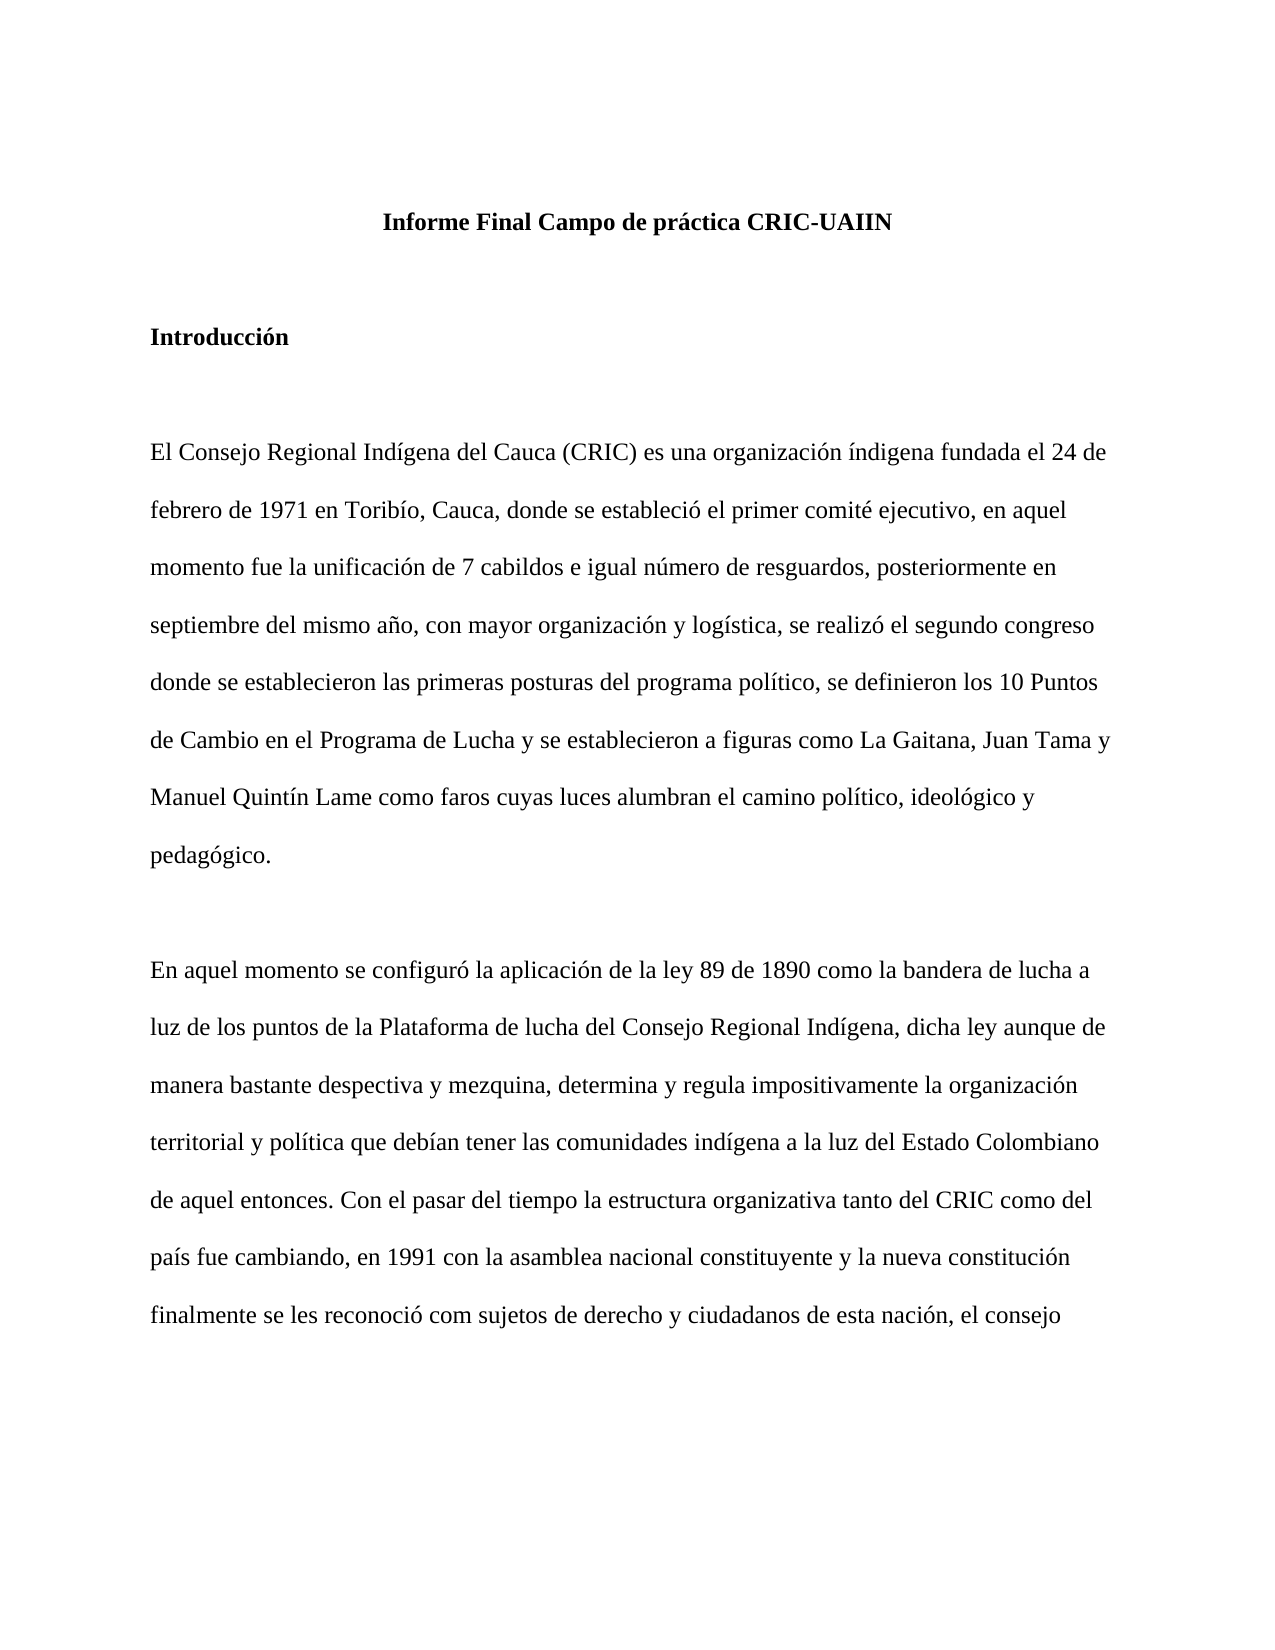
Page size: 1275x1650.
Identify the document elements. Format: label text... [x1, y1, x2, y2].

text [150, 955, 1125, 1329]
text Informe Final Campo de práctica CRIC-UAIIN [150, 207, 1125, 236]
text Introducción [150, 322, 1125, 351]
text El Consejo Regional Indígena del Cauca (CRIC) es una organización índigena fundada el 24 de febrero de 1971 en Toribío, Cauca, donde se estableció el primer comité ejecutivo, en aquel momento fue la unificación de 7 cabildos e igual número de resguardos, posteriormente en septiembre del mismo año, con mayor organización y logística, se realizó el segundo congreso donde se establecieron las primeras posturas del programa político, se definieron los 10 Puntos de Cambio en el Programa de Lucha y se establecieron a figuras como La Gaitana, Juan Tama y Manuel Quintín Lame como faros cuyas luces alumbran el camino político, ideológico y pedagógico. [150, 437, 1125, 869]
